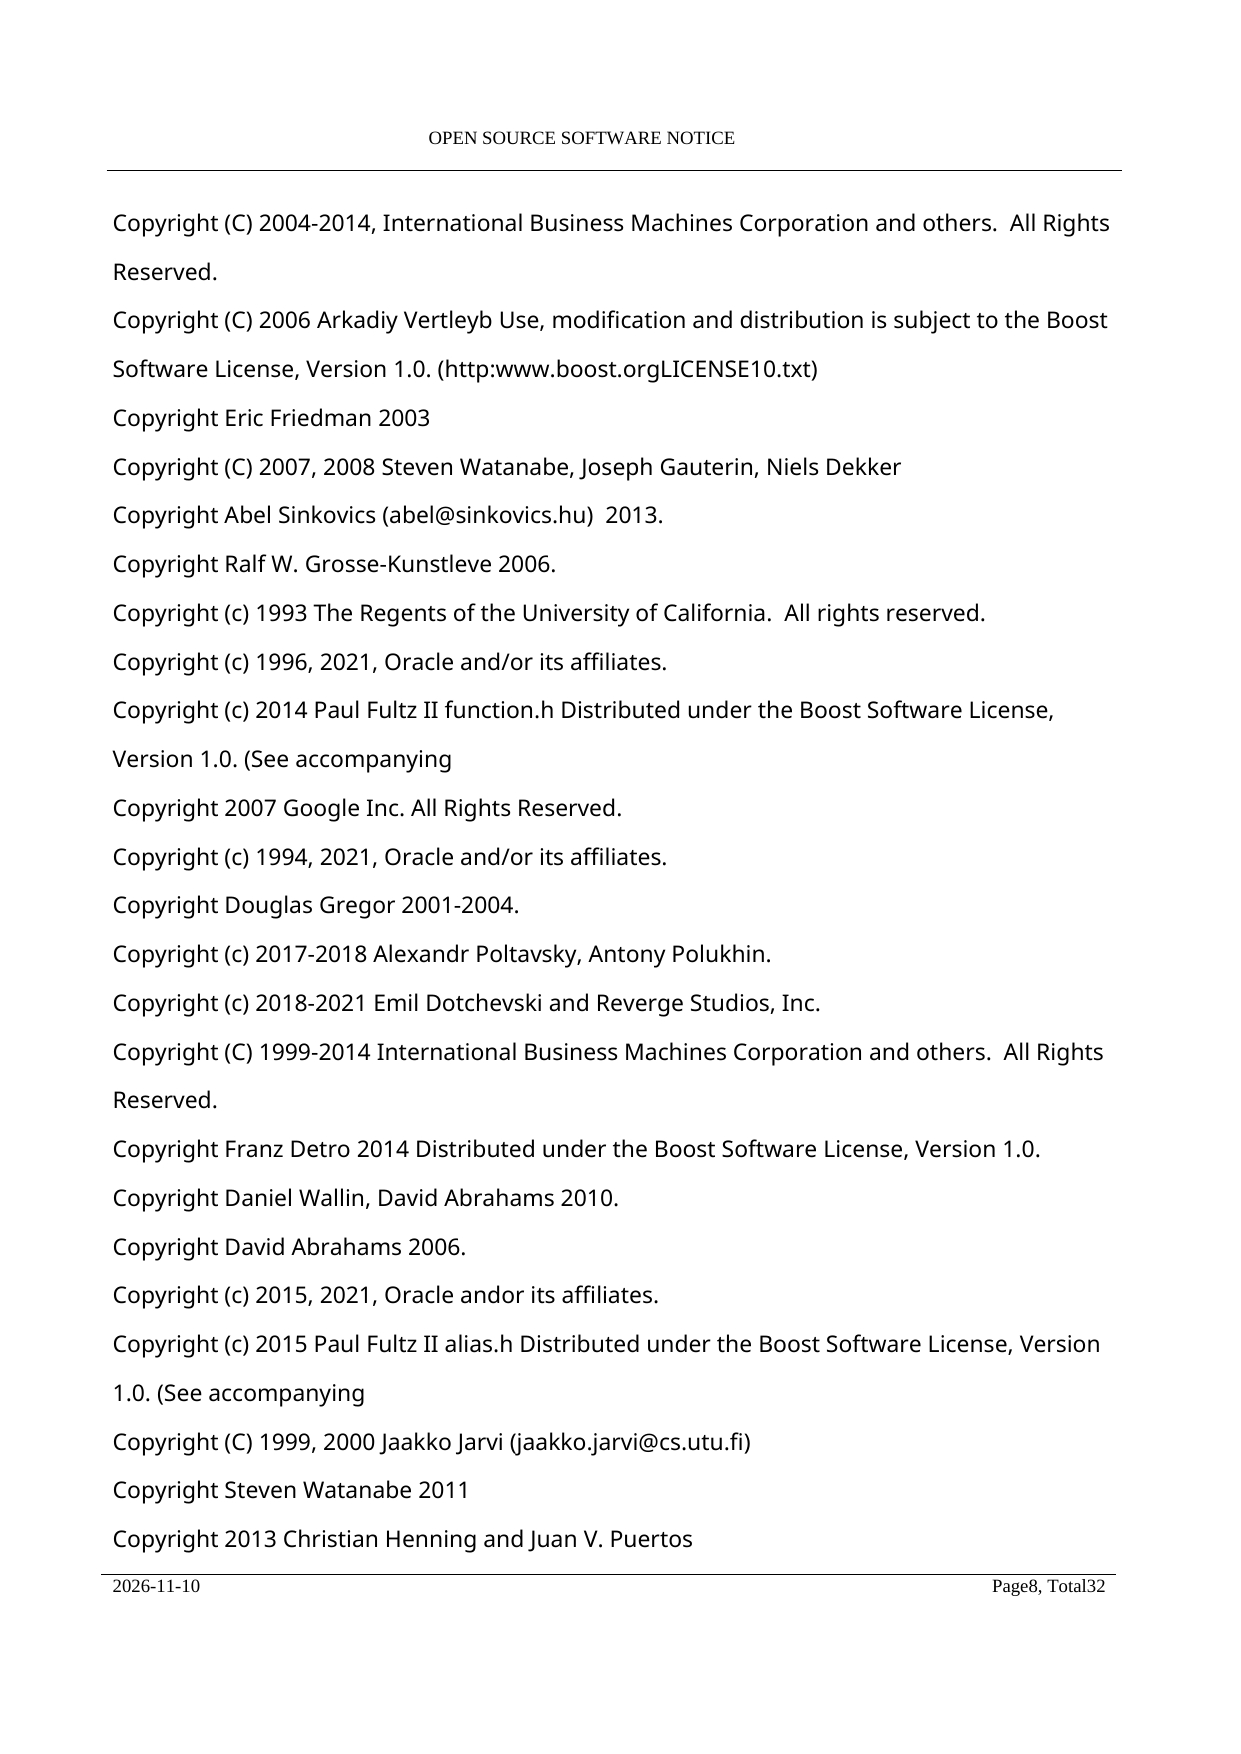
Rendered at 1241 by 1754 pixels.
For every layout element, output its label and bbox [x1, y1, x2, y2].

text [112, 206, 1128, 1555]
